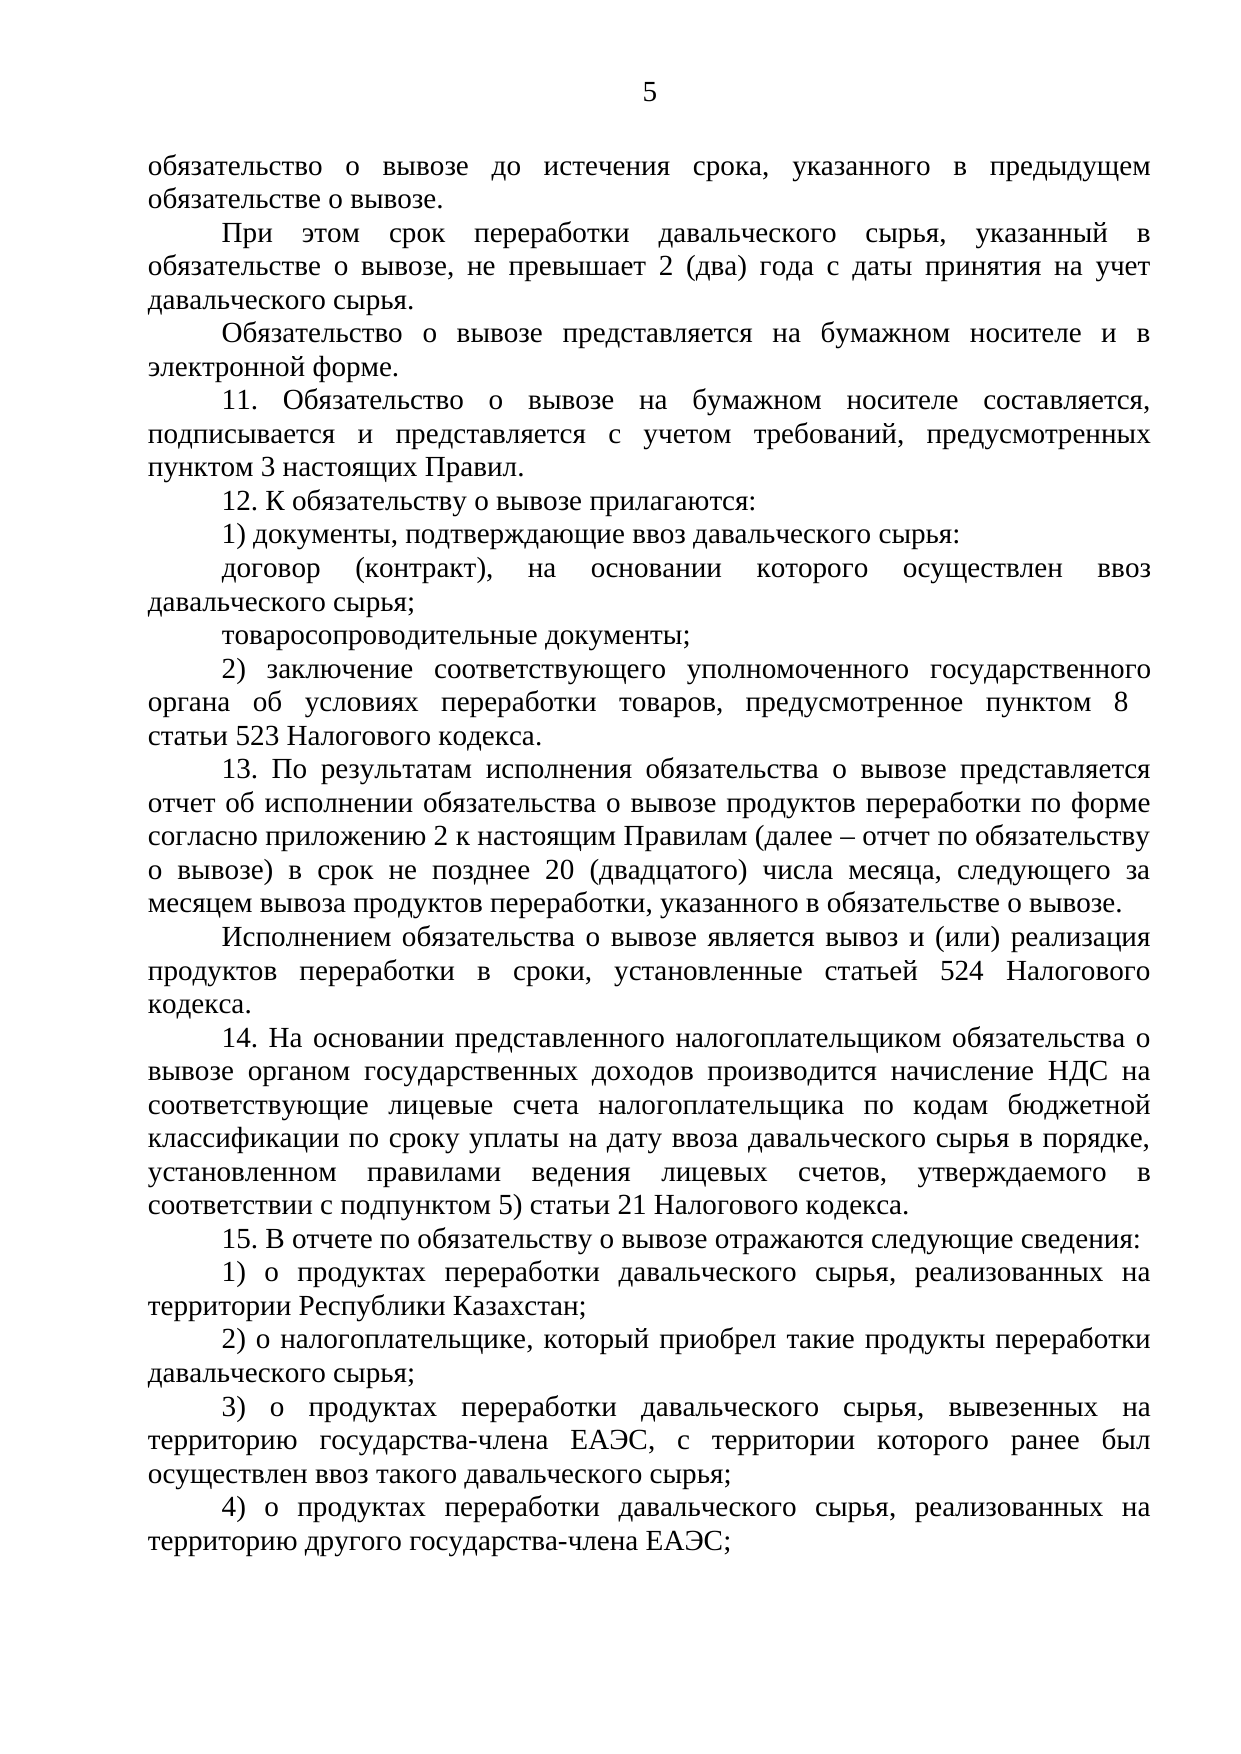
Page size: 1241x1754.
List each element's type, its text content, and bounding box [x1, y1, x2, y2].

text 2) о налогоплательщике, который приобрел такие продукты переработки давальческого сырья; [148, 1322, 1152, 1389]
text 15. В отчете по обязательству о вывозе отражаются следующие сведения: [148, 1221, 1152, 1254]
text 13. По результатам исполнения обязательства о вывозе представляется отчет об исполнении обязательства о вывозе продуктов переработки по форме согласно приложению 2 к настоящим Правилам (далее – отчет по обязательству о вывозе) в срок не позднее 20 (двадцатого) числа месяца, следующего за месяцем вывоза продуктов переработки, указанного в обязательстве о вывозе. [148, 751, 1152, 919]
text Исполнением обязательства о вывозе является вывоз и (или) реализация продуктов переработки в сроки, установленные статьей 524 Налогового кодекса. [148, 919, 1152, 1020]
text 1) документы, подтверждающие ввоз давальческого сырья: [148, 517, 1152, 550]
text 3) о продуктах переработки давальческого сырья, вывезенных на территорию государства-члена ЕАЭС, с территории которого ранее был осуществлен ввоз такого давальческого сырья; [148, 1389, 1152, 1489]
text 11. Обязательство о вывозе на бумажном носителе составляется, подписывается и представляется с учетом требований, предусмотренных пунктом 3 настоящих Правил. [148, 382, 1152, 483]
text 14. На основании представленного налогоплательщиком обязательства о вывозе органом государственных доходов производится начисление НДС на соответствующие лицевые счета налогоплательщика по кодам бюджетной классификации по сроку уплаты на дату ввоза давальческого сырья в порядке, установленном правилами ведения лицевых счетов, утверждаемого в соответствии с подпунктом 5) статьи 21 Налогового кодекса. [148, 1020, 1152, 1221]
list товаросопроводительные документы; [148, 617, 1152, 651]
text Обязательство о вывозе представляется на бумажном носителе и в электронной форме. [148, 315, 1152, 382]
text При этом срок переработки давальческого сырья, указанный в обязательстве о вывозе, не превышает 2 (два) года с даты принятия на учет давальческого сырья. [148, 215, 1152, 315]
text 2) заключение соответствующего уполномоченного государственного органа об условиях переработки товаров, предусмотренное пунктом 8 статьи 523 Налогового кодекса. [148, 651, 1152, 751]
text 4) о продуктах переработки давальческого сырья, реализованных на территорию другого государства-члена ЕАЭС; [148, 1489, 1152, 1556]
text 1) о продуктах переработки давальческого сырья, реализованных на территории Республики Казахстан; [148, 1254, 1152, 1322]
text 12. К обязательству о вывозе прилагаются: [148, 483, 1152, 517]
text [148, 148, 1152, 215]
list договор (контракт), на основании которого осуществлен ввоз давальческого сырья; [148, 550, 1152, 617]
